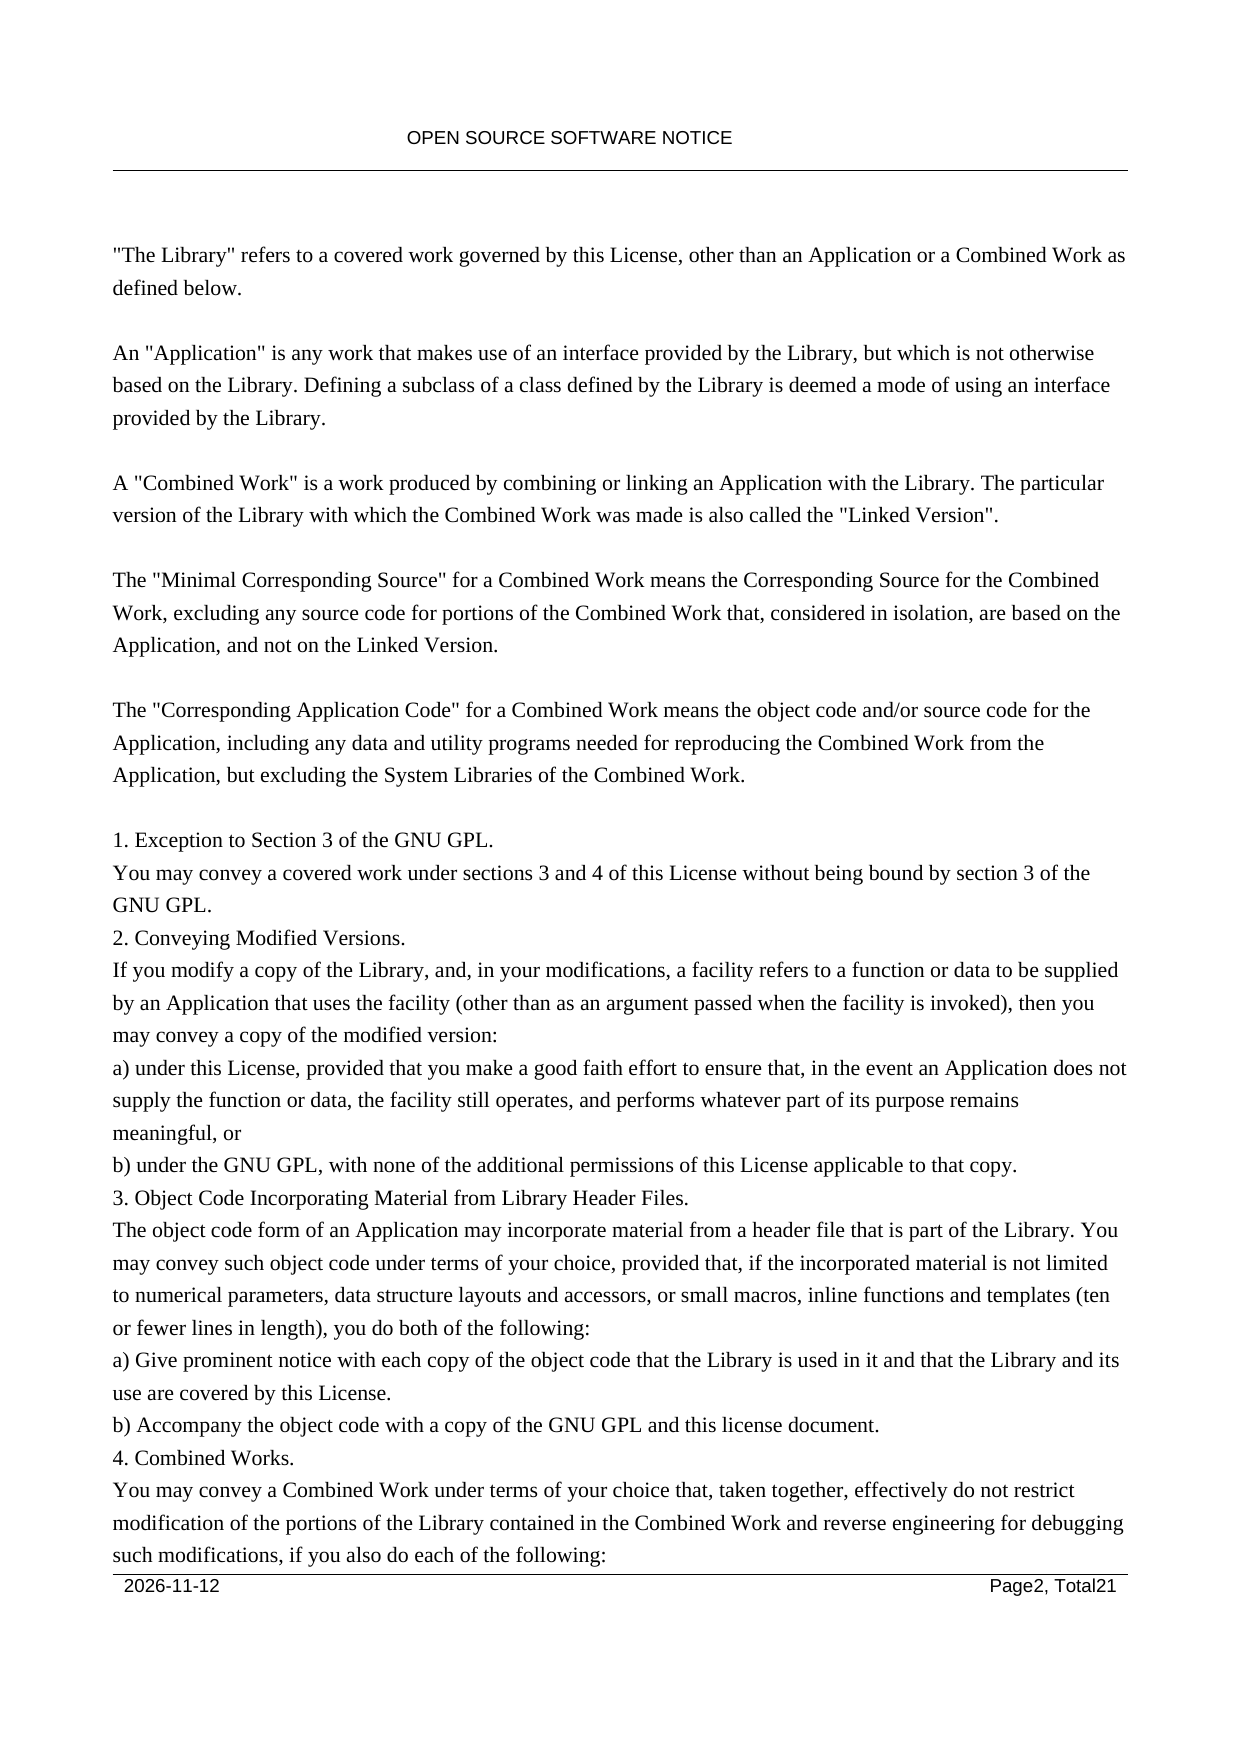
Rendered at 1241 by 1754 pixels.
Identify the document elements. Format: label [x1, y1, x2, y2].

text [112, 206, 1128, 1571]
